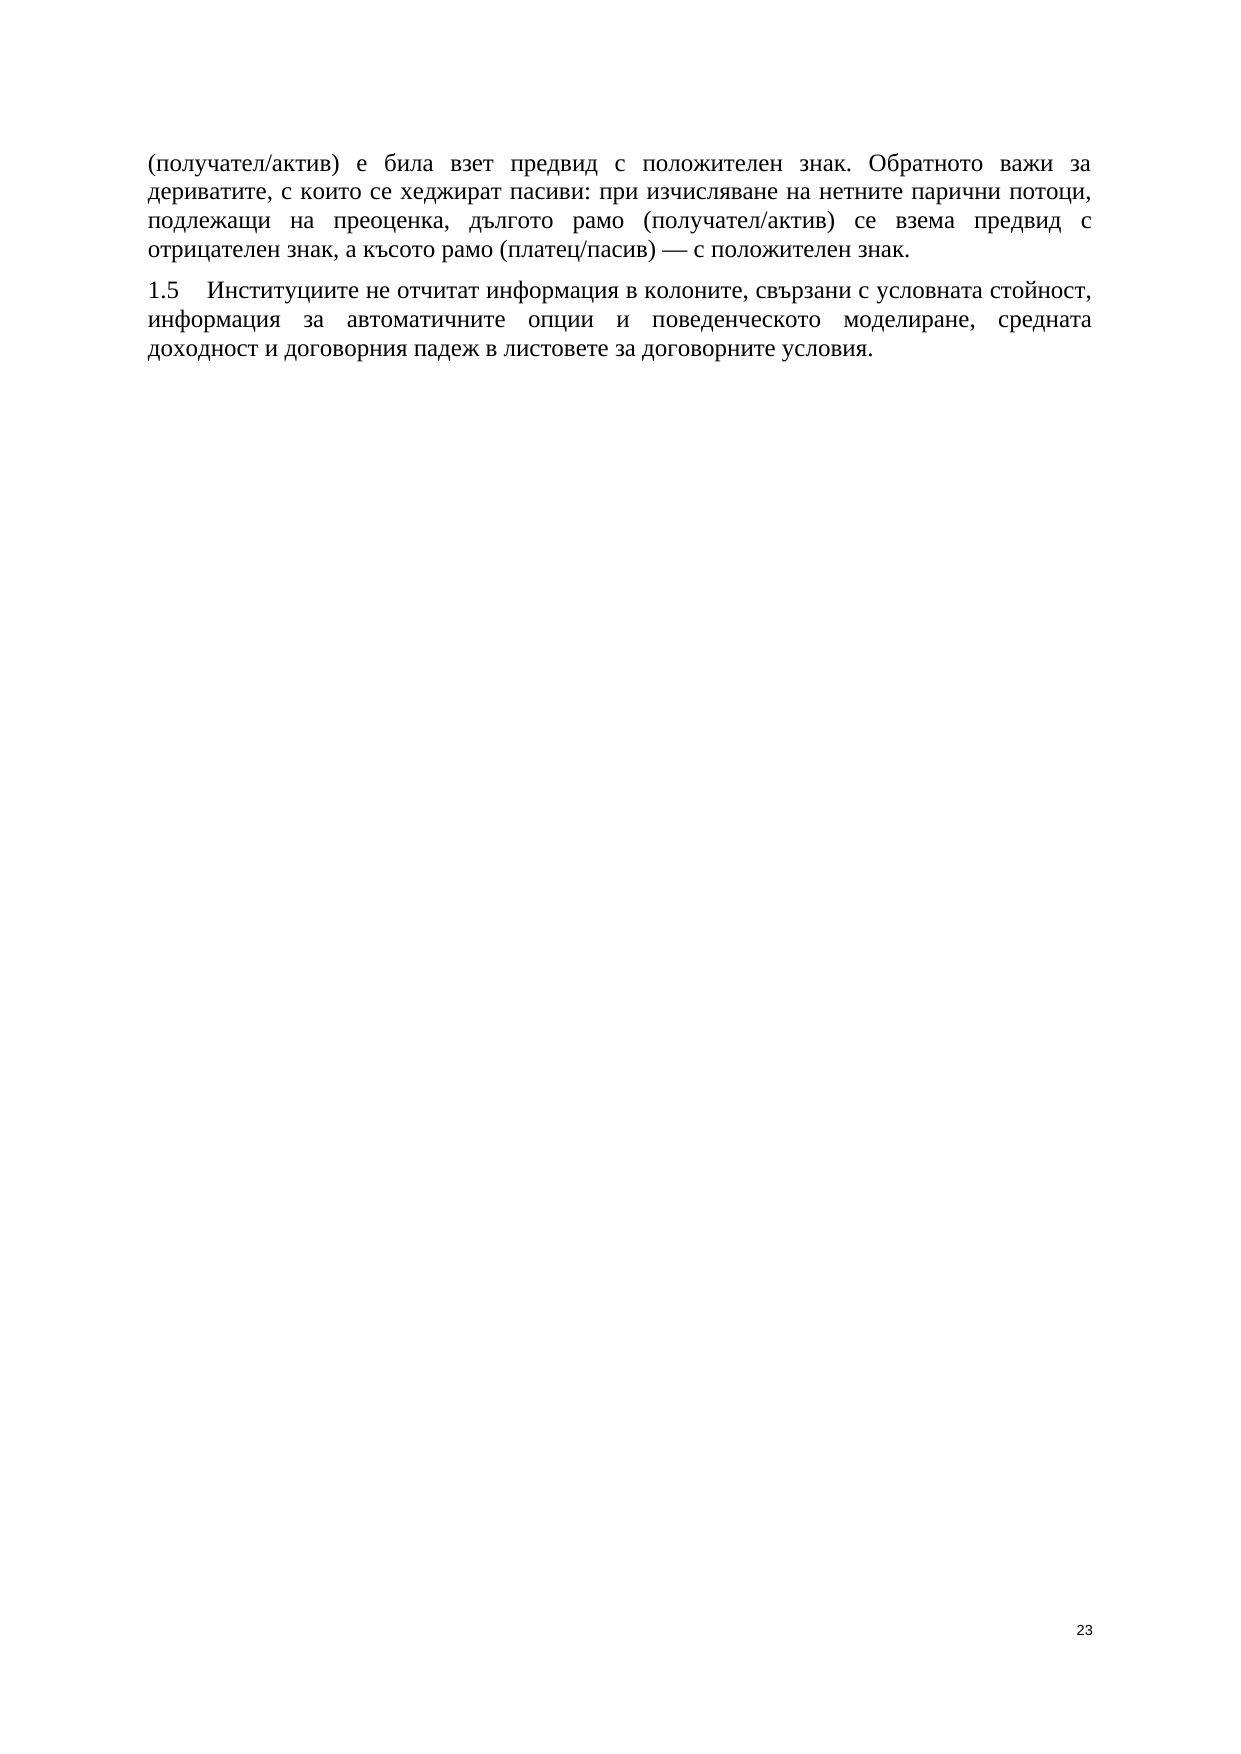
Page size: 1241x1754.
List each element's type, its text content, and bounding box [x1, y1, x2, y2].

text 1.5 Институциите не отчитат информация в колоните, свързани с условната стойност, информация за автоматичните опции и поведенческото моделиране, средната доходност и договорния падеж в листовете за договорните условия. [148, 275, 1093, 361]
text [148, 148, 1093, 263]
